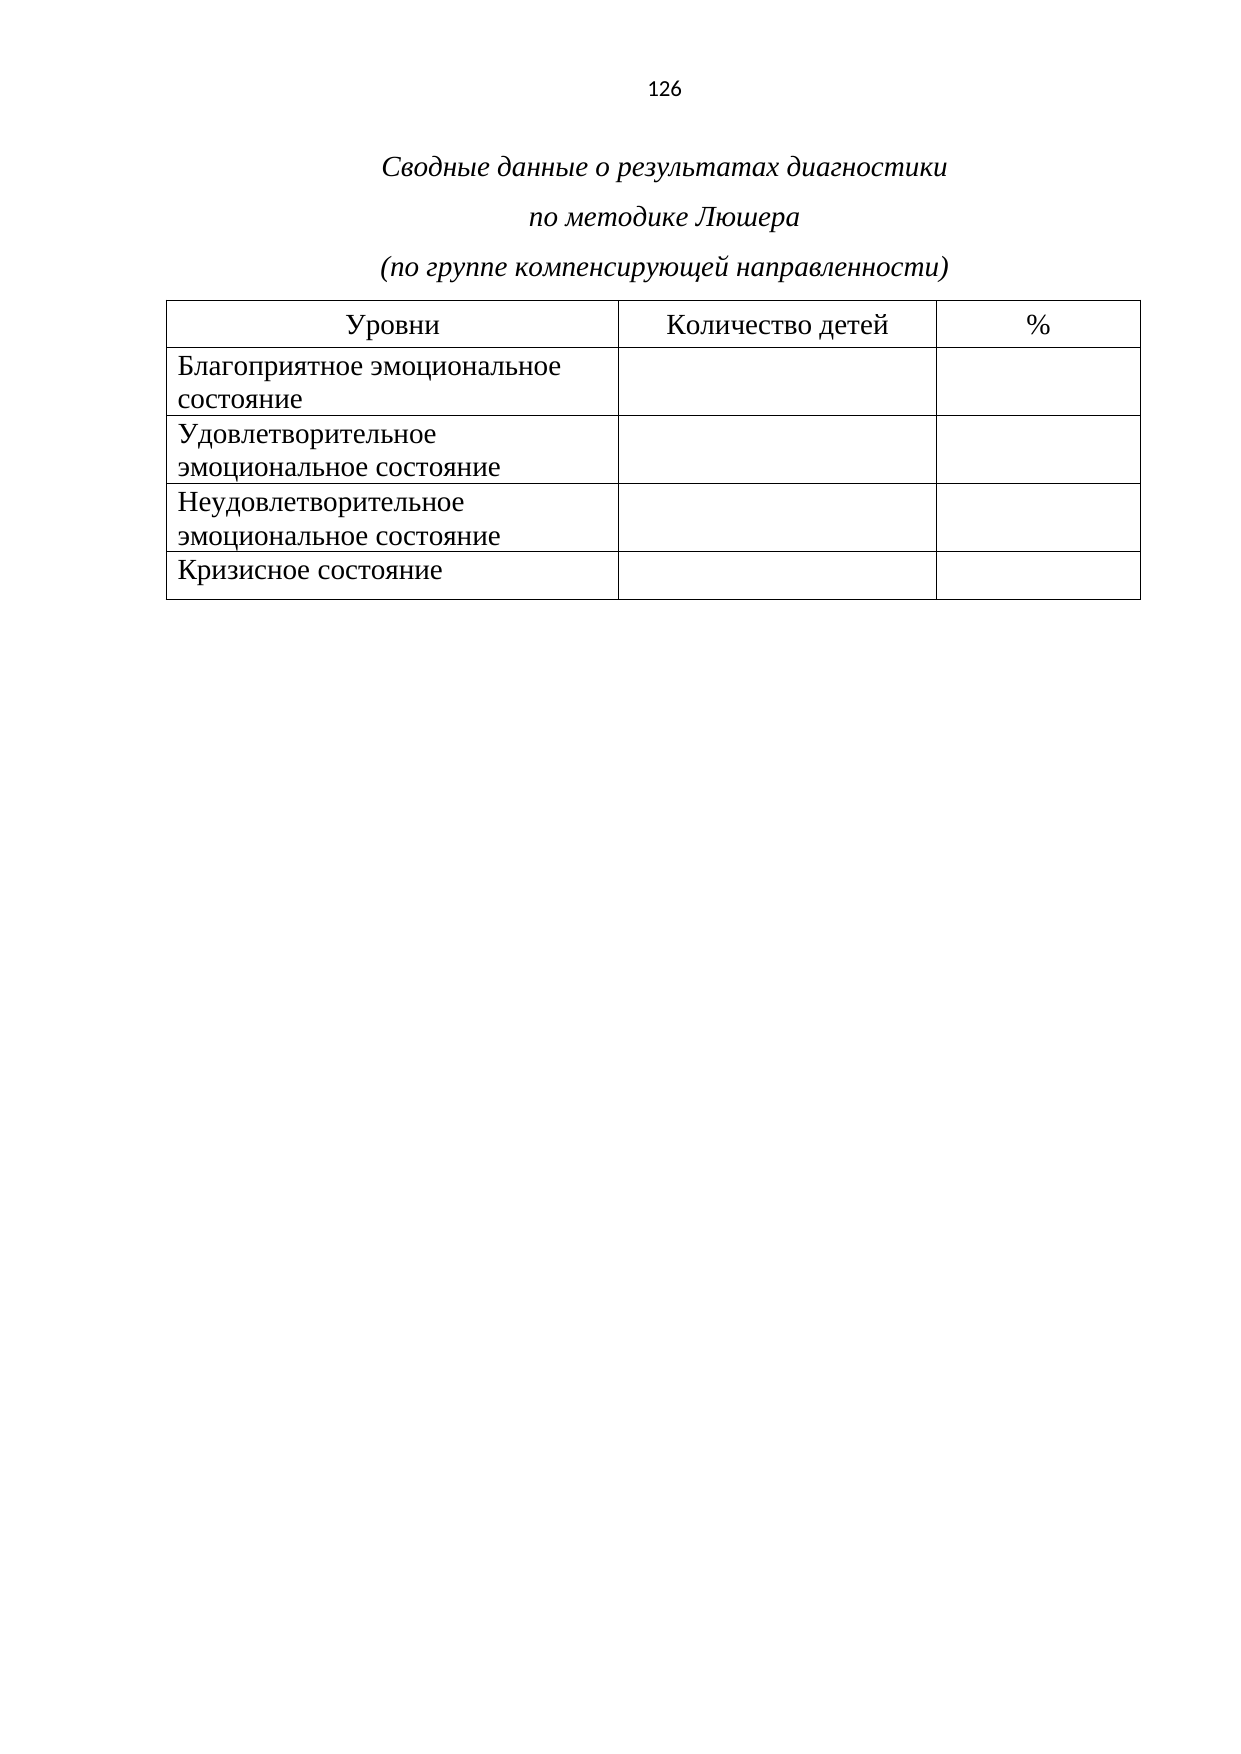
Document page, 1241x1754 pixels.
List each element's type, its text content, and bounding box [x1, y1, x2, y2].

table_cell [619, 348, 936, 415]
text Сводные данные о результатах диагностики [177, 149, 1152, 182]
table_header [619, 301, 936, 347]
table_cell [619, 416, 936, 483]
text по методике Люшера [177, 199, 1152, 232]
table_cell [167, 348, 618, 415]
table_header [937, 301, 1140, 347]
text (по группе компенсирующей направленности) [177, 249, 1152, 283]
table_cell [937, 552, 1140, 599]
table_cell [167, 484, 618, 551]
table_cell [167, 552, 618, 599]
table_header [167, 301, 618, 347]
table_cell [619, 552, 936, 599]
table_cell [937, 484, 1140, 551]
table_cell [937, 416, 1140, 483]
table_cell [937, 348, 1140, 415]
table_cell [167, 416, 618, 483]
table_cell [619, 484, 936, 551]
